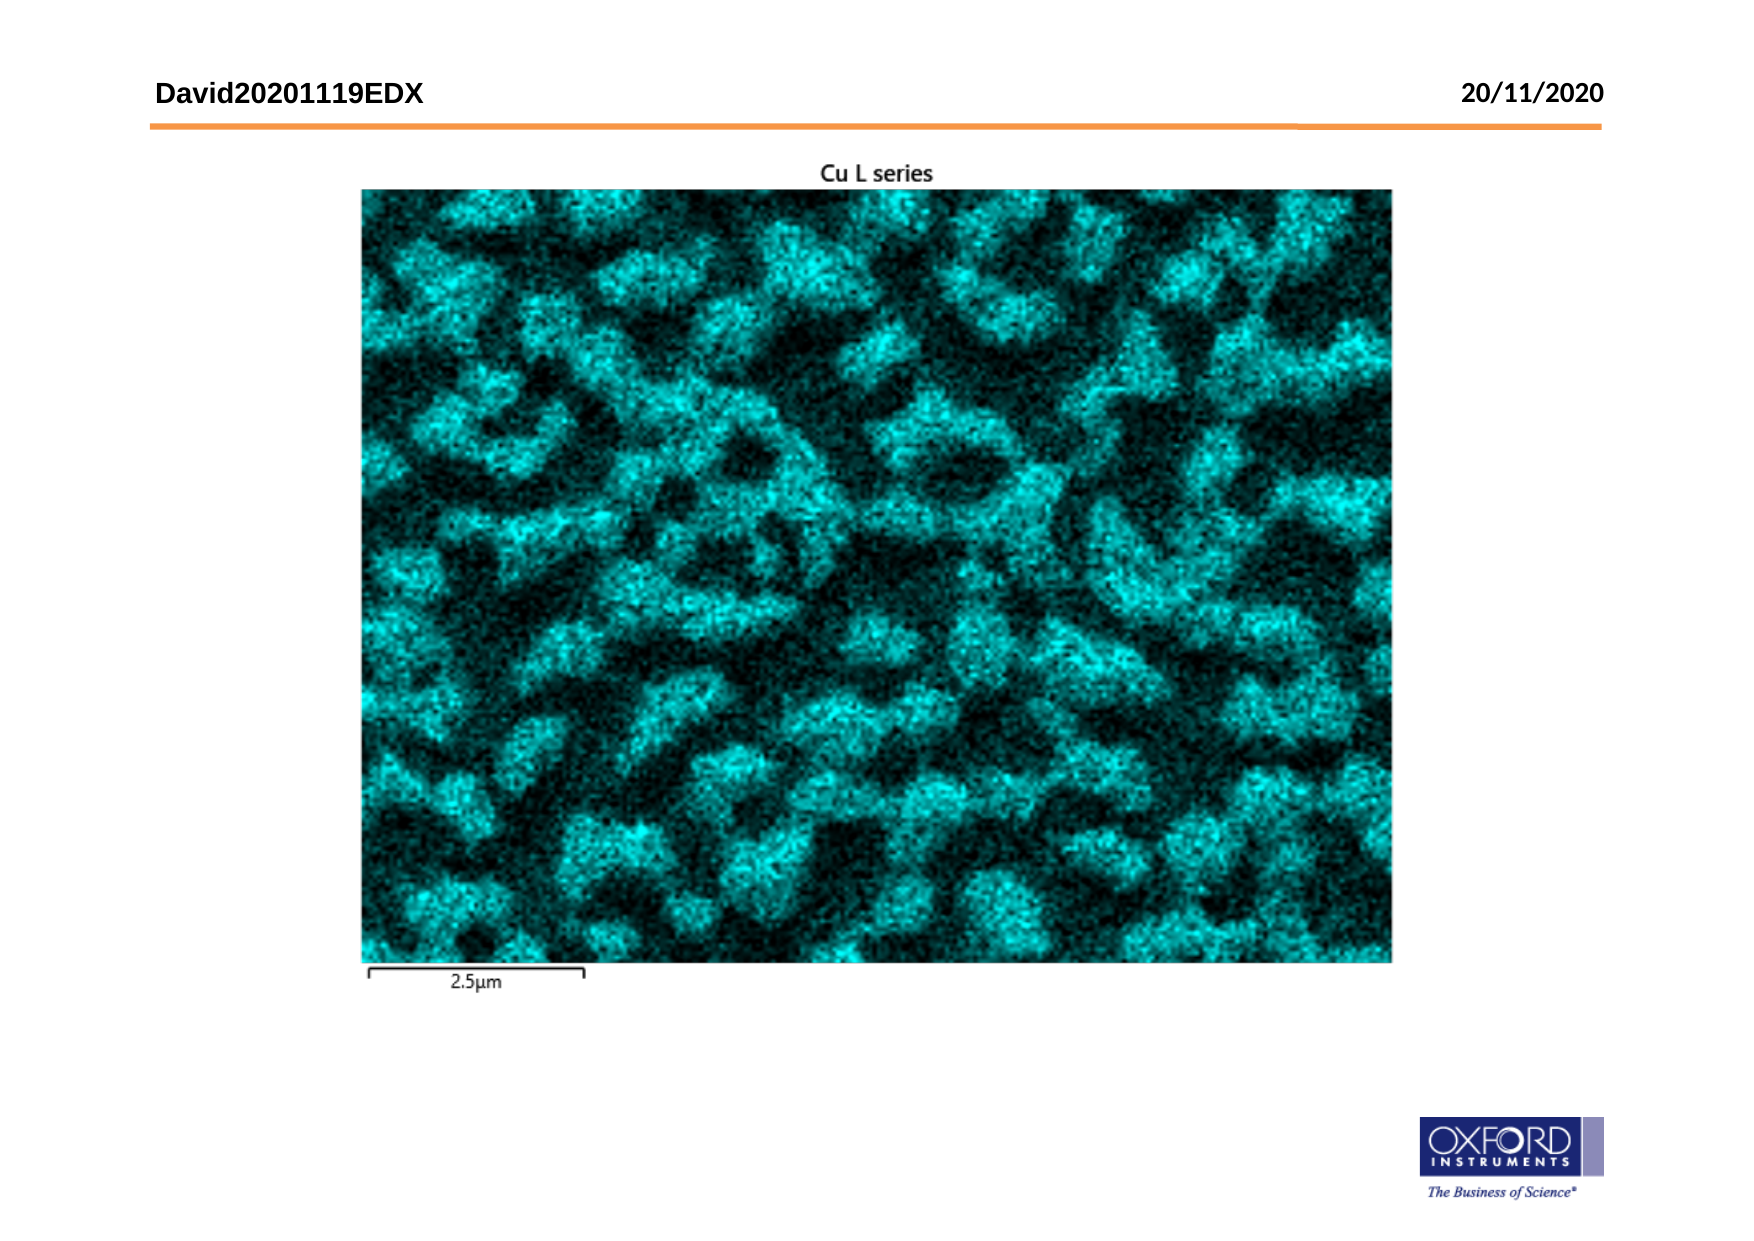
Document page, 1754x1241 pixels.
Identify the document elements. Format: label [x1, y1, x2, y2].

picture [1419, 1117, 1604, 1202]
